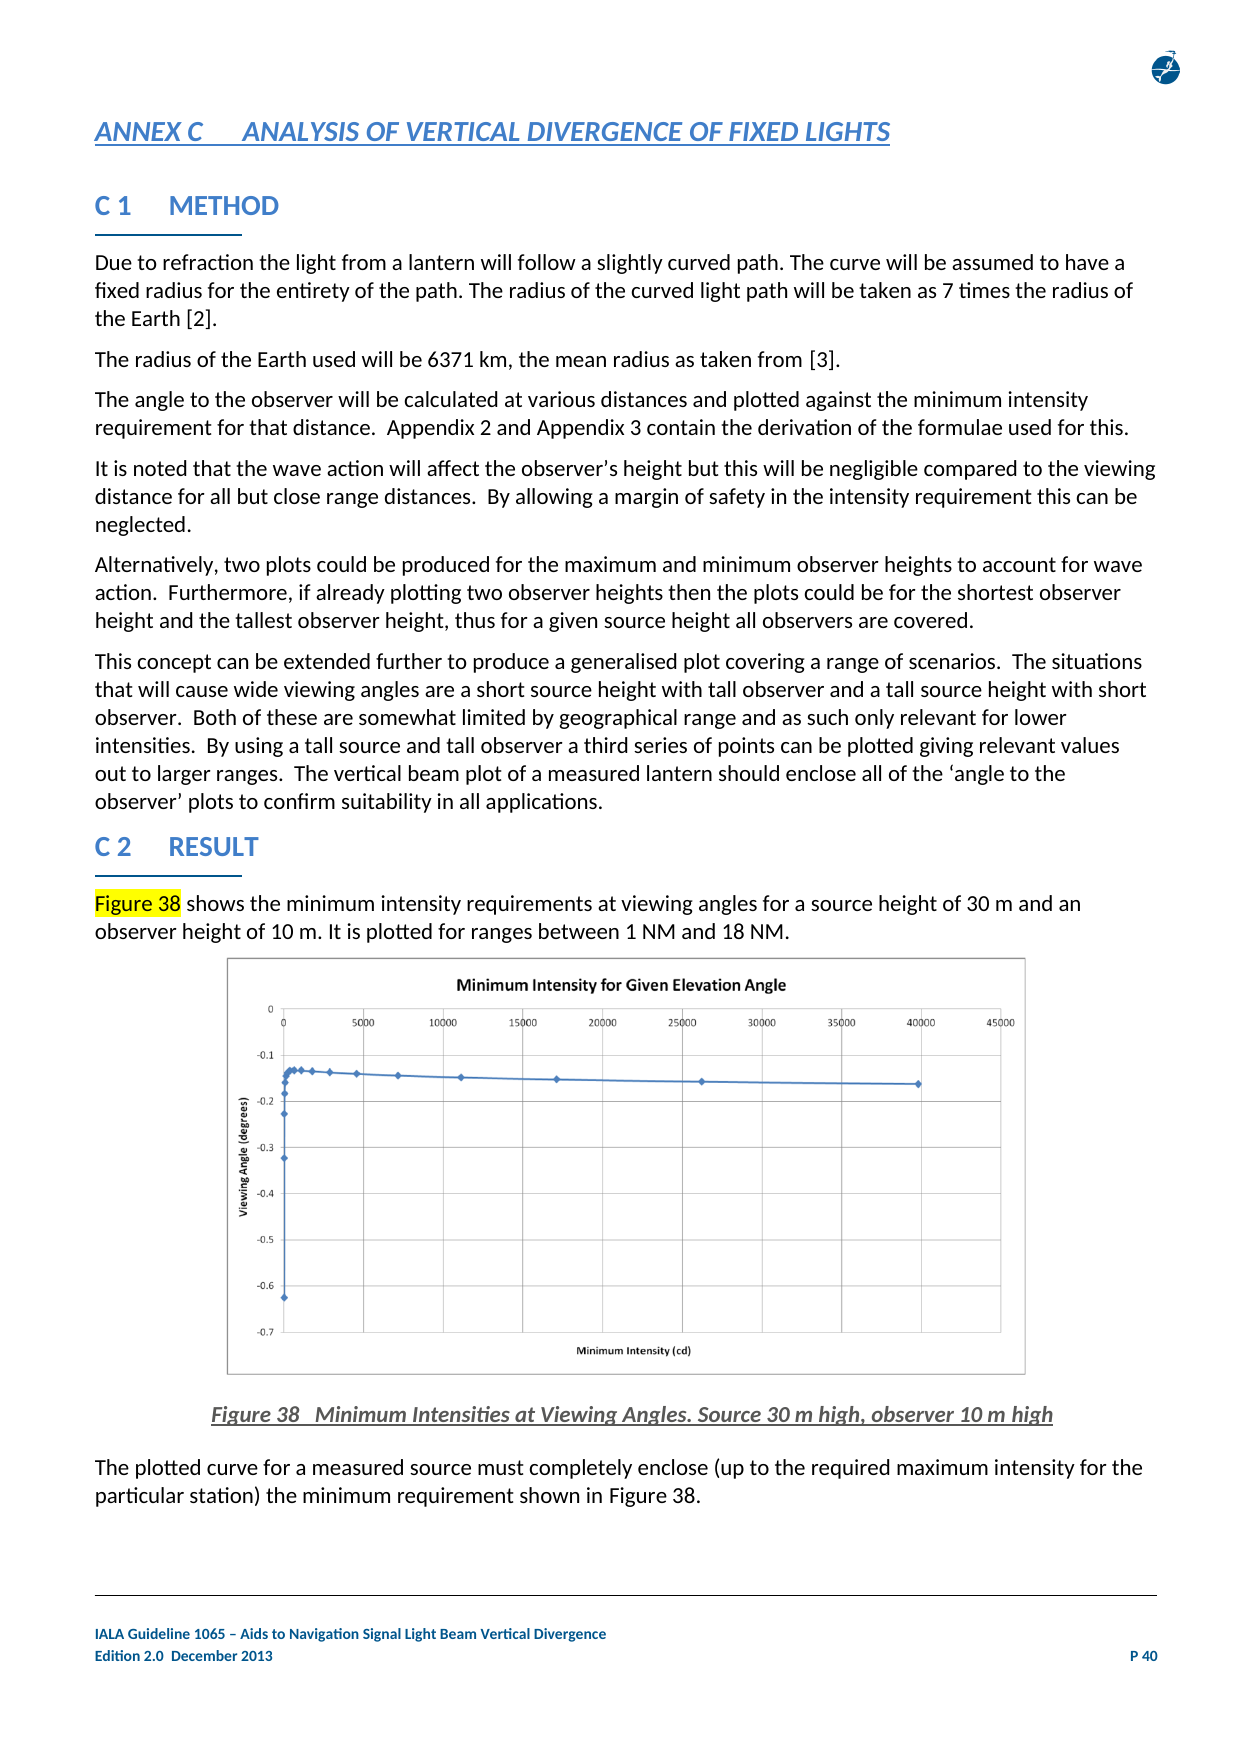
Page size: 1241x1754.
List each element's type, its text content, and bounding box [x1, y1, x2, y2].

text Minimum Intensities at Viewing Angles. Source 30 m high, observer 10 m high [109, 1400, 1157, 1428]
text ANALYSIS OF VERTICAL DIVERGENCE OF FIXED LIGHTS [94, 113, 1157, 149]
picture [226, 957, 1026, 1375]
picture [1120, 0, 1239, 119]
text RESULT [94, 828, 1157, 863]
text Due to refraction the light from a lantern will follow a slightly curved path. The curve will be assumed to have a fixed radius for the entirety of the path. The radius of the curved light path will be taken as 7 times the radius of the Earth [2]. [94, 248, 1157, 332]
text The angle to the observer will be calculated at various distances and plotted against the minimum intensity requirement for that distance. Appendix 2 and Appendix 3 contain the derivation of the formulae used for this. [94, 385, 1157, 441]
text METHOD [94, 187, 1157, 222]
text Figure 38 shows the minimum intensity requirements at viewing angles for a source height of 30 m and an observer height of 10 m. It is plotted for ranges between 1 NM and 18 NM. [94, 889, 1157, 945]
text The radius of the Earth used will be 6371 km, the mean radius as taken from [3]. [94, 345, 1157, 373]
text The plotted curve for a measured source must completely enclose (up to the required maximum intensity for the particular station) the minimum requirement shown in Figure 38. [94, 1453, 1157, 1509]
text It is noted that the wave action will affect the observer’s height but this will be negligible compared to the viewing distance for all but close range distances. By allowing a margin of safety in the intensity requirement this can be neglected. [94, 454, 1157, 538]
text This concept can be extended further to produce a generalised plot covering a range of scenarios. The situations that will cause wide viewing angles are a short source height with tall observer and a tall source height with short observer. Both of these are somewhat limited by geographical range and as such only relevant for lower intensities. By using a tall source and tall observer a third series of points can be plotted giving relevant values out to larger ranges. The vertical beam plot of a measured lantern should enclose all of the ‘angle to the observer’ plots to confirm suitability in all applications. [94, 647, 1157, 815]
text Alternatively, two plots could be produced for the maximum and minimum observer heights to account for wave action. Furthermore, if already plotting two observer heights then the plots could be for the shortest observer height and the tallest observer height, thus for a given source height all observers are covered. [94, 551, 1157, 634]
